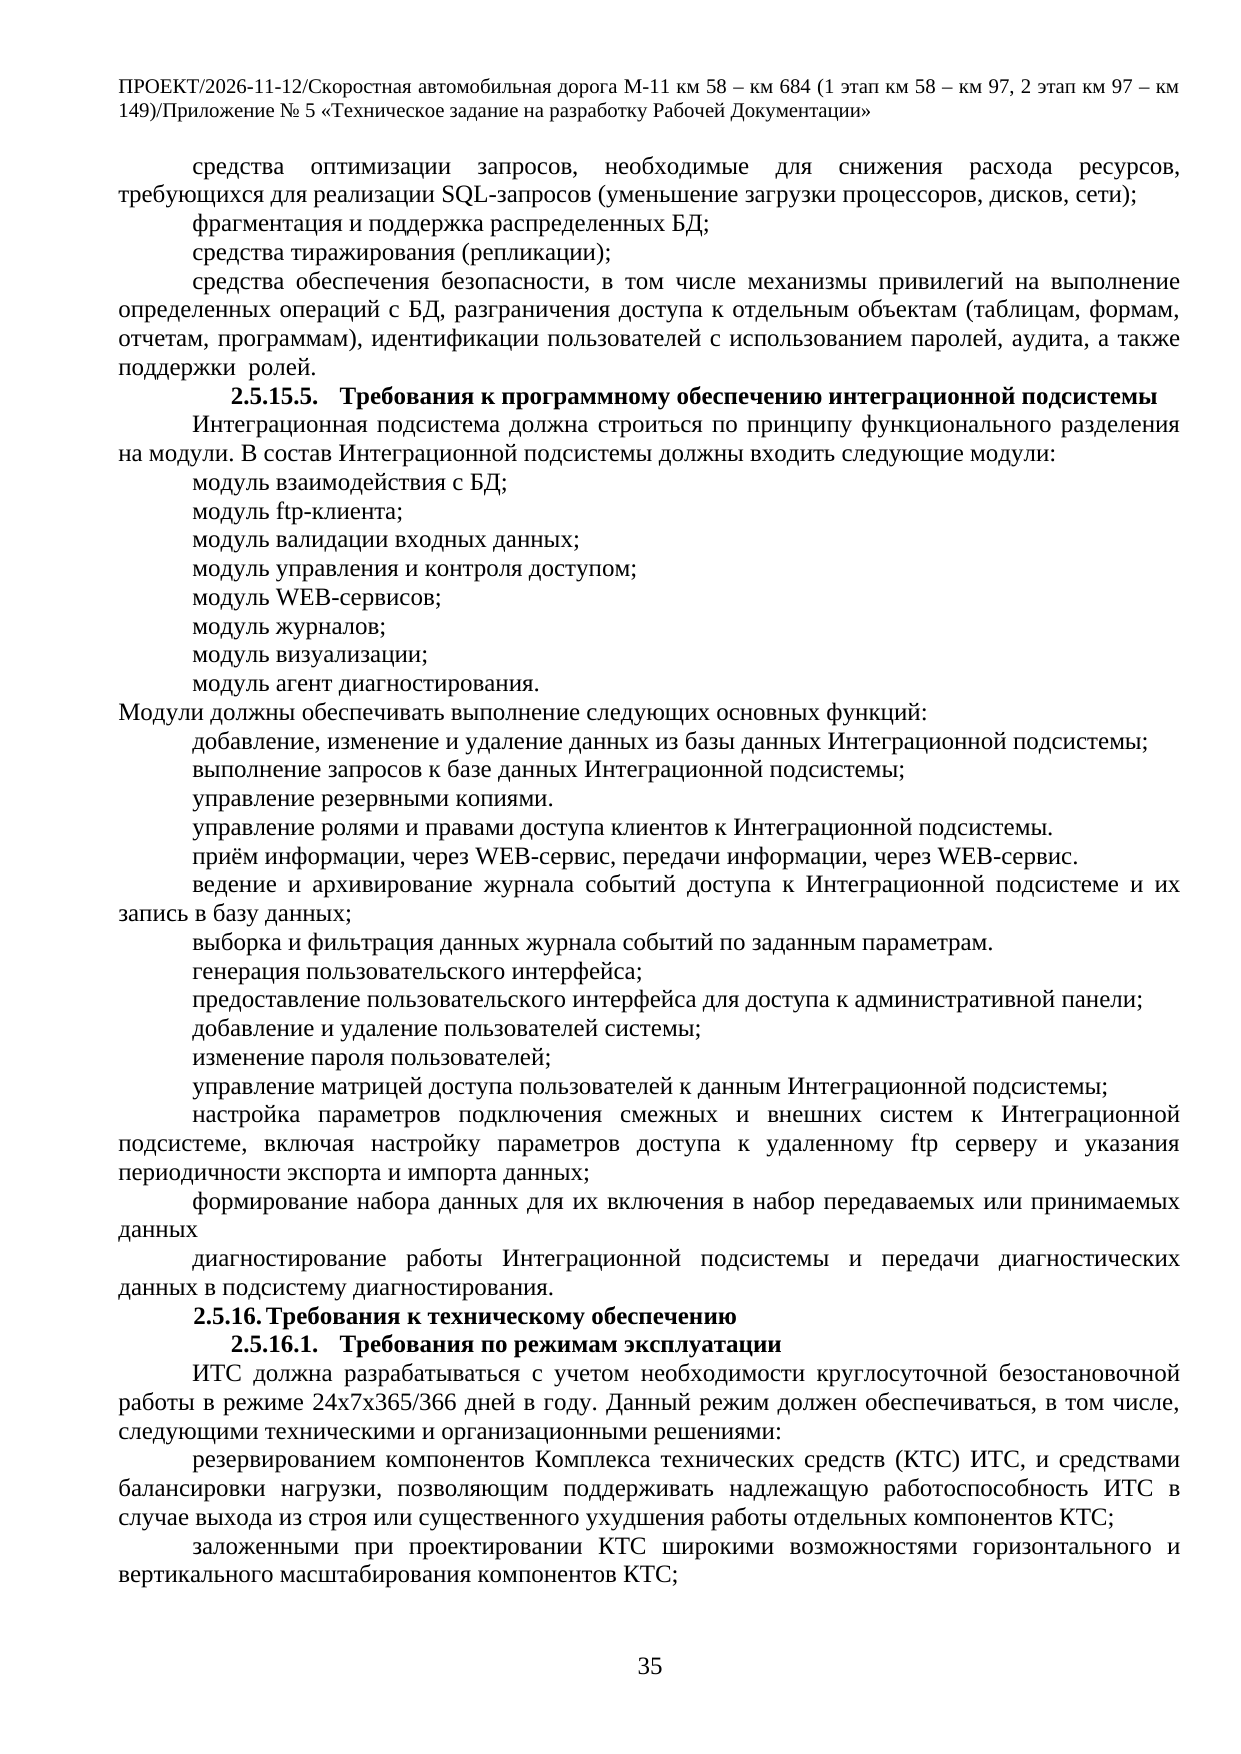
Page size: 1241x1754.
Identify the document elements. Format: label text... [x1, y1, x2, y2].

text изменение пароля пользователей; [118, 1042, 1181, 1071]
text управление резервными копиями. [118, 783, 1181, 812]
text управление матрицей доступа пользователей к данным Интеграционной подсистемы; [118, 1071, 1181, 1099]
text предоставление пользовательского интерфейса для доступа к административной панели; [118, 984, 1181, 1013]
text модуль агент диагностирования. [118, 668, 1181, 697]
text приём информации, через WEB-сервис, передачи информации, через WEB-сервис. [118, 841, 1181, 869]
text фрагментация и поддержка распределенных БД; [118, 208, 1181, 237]
list Требования по режимам эксплуатации [231, 1329, 1181, 1358]
text заложенными при проектировании КТС широкими возможностями горизонтального и вертикального масштабирования компонентов КТС; [118, 1531, 1181, 1588]
text формирование набора данных для их включения в набор передаваемых или принимаемых данных [118, 1186, 1181, 1243]
text выборка и фильтрация данных журнала событий по заданным параметрам. [118, 927, 1181, 956]
text диагностирование работы Интеграционной подсистемы и передачи диагностических данных в подсистему диагностирования. [118, 1243, 1181, 1301]
text выполнение запросов к базе данных Интеграционной подсистемы; [118, 754, 1181, 783]
list Требования к программному обеспечению интеграционной подсистемы [231, 381, 1181, 409]
text Интеграционная подсистема должна строиться по принципу функционального разделения на модули. В состав Интеграционной подсистемы должны входить следующие модули: [118, 409, 1181, 467]
text ИТС должна разрабатываться с учетом необходимости круглосуточной безостановочной работы в режиме 24х7х365/366 дней в году. Данный режим должен обеспечиваться, в том числе, следующими техническими и организационными решениями: [118, 1358, 1181, 1444]
text добавление и удаление пользователей системы; [118, 1013, 1181, 1042]
text Модули должны обеспечивать выполнение следующих основных функций: [118, 697, 1181, 726]
text модуль валидации входных данных; [118, 524, 1181, 553]
text модуль взаимодействия с БД; [118, 467, 1181, 496]
text добавление, изменение и удаление данных из базы данных Интеграционной подсистемы; [118, 726, 1181, 754]
text модуль управления и контроля доступом; [118, 553, 1181, 582]
text модуль ftp-клиента; [118, 496, 1181, 524]
text модуль WEB-сервисов; [118, 582, 1181, 611]
text ведение и архивирование журнала событий доступа к Интеграционной подсистеме и их запись в базу данных; [118, 869, 1181, 927]
text настройка параметров подключения смежных и внешних систем к Интеграционной подсистеме, включая настройку параметров доступа к удаленному ftp серверу и указания периодичности экспорта и импорта данных; [118, 1099, 1181, 1186]
text средства обеспечения безопасности, в том числе механизмы привилегий на выполнение определенных операций с БД, разграничения доступа к отдельным объектам (таблицам, формам, отчетам, программам), идентификации пользователей с использованием паролей, аудита, а также поддержки ролей. [118, 266, 1181, 381]
list Требования к техническому обеспечению [193, 1301, 1181, 1329]
text резервированием компонентов Комплекса технических средств (КТС) ИТС, и средствами балансировки нагрузки, позволяющим поддерживать надлежащую работоспособность ИТС в случае выхода из строя или существенного ухудшения работы отдельных компонентов КТС; [118, 1444, 1181, 1531]
text средства тиражирования (репликации); [118, 237, 1181, 266]
text управление ролями и правами доступа клиентов к Интеграционной подсистемы. [118, 812, 1181, 841]
text средства оптимизации запросов, необходимые для снижения расхода ресурсов, требующихся для реализации SQL-запросов (уменьшение загрузки процессоров, дисков, сети); [118, 151, 1181, 208]
text генерация пользовательского интерфейса; [118, 956, 1181, 984]
text модуль визуализации; [118, 639, 1181, 668]
text модуль журналов; [118, 611, 1181, 639]
